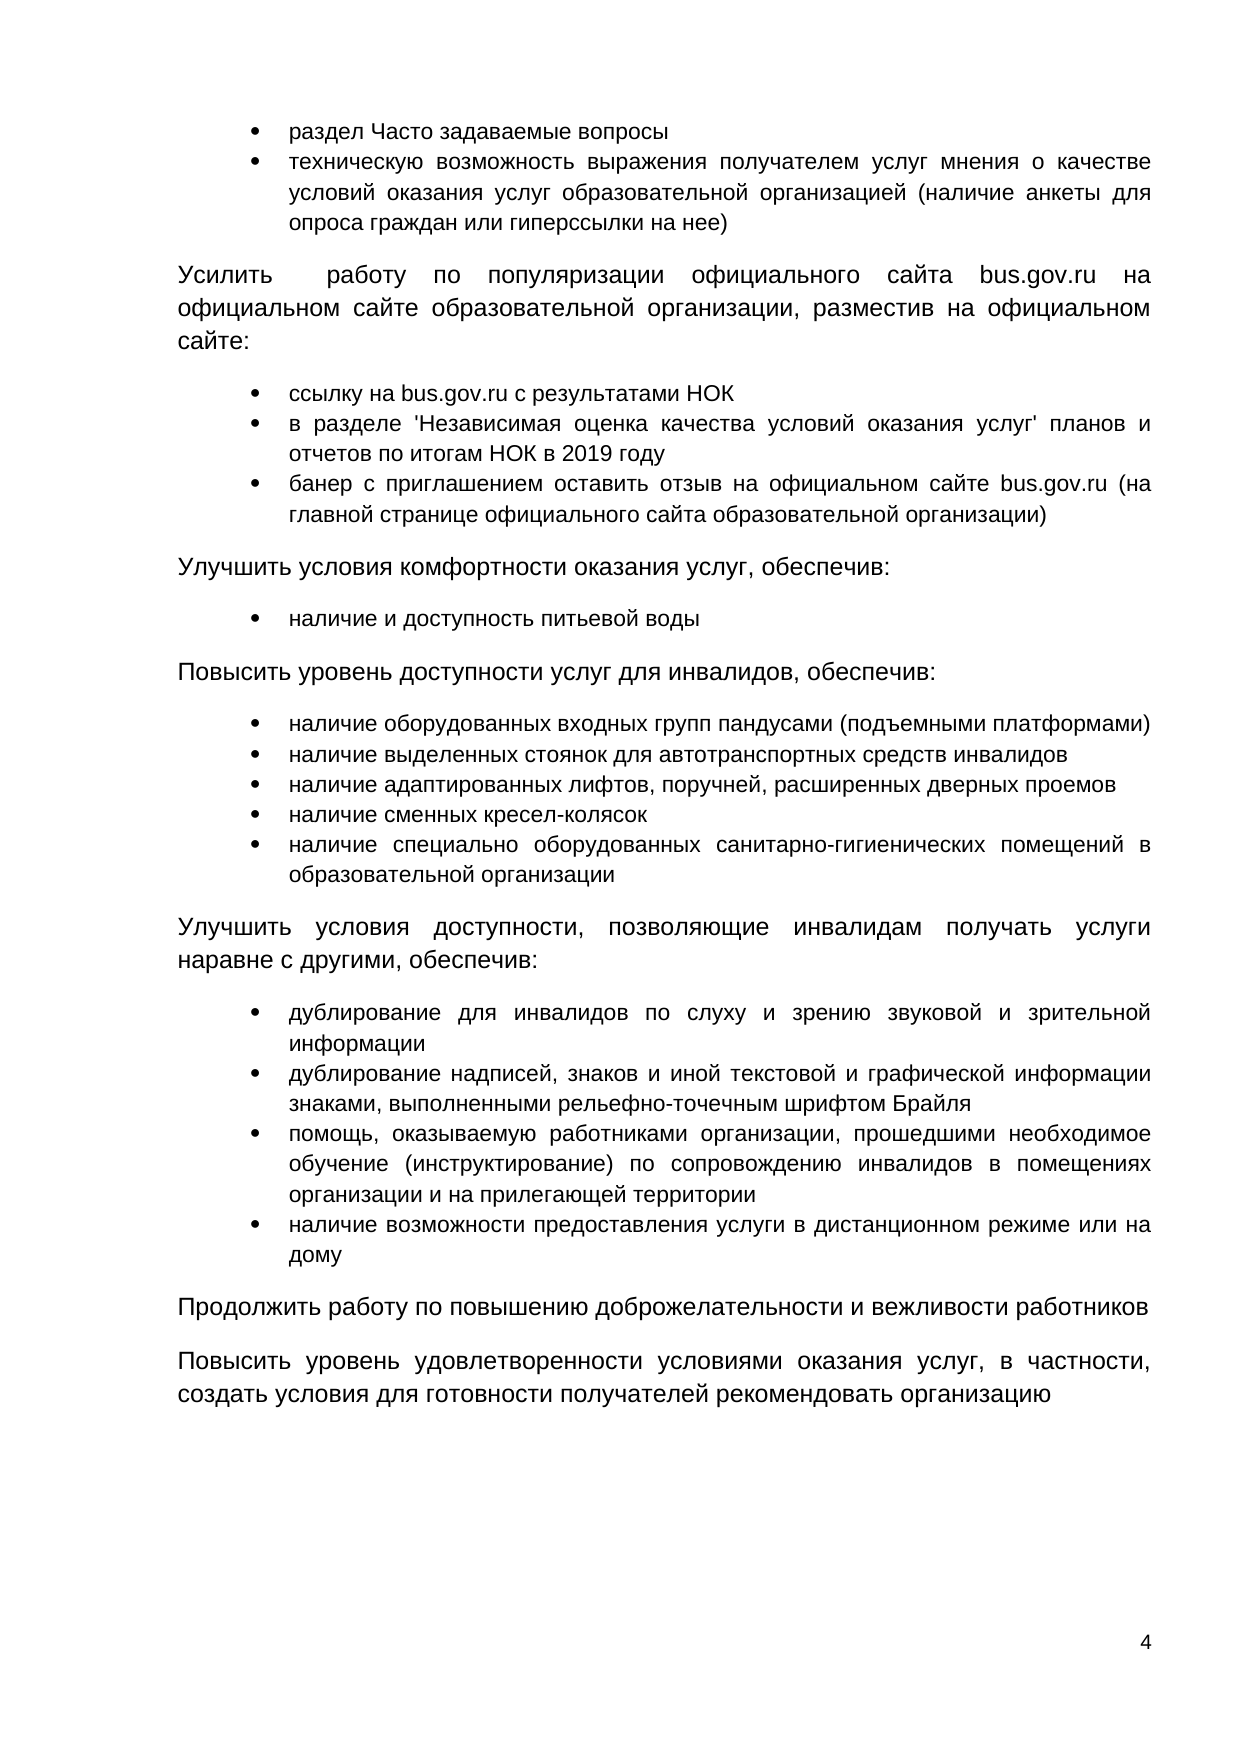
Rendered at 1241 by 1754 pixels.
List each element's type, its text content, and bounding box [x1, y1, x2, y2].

list в разделе 'Независимая оценка качества условий оказания услуг' планов и отчетов по итогам НОК в 2019 году [251, 410, 1152, 466]
list наличие возможности предоставления услуги в дистанционном режиме или на дому [251, 1211, 1152, 1267]
text Продолжить работу по повышению доброжелательности и вежливости работников [177, 1292, 1152, 1321]
list помощь, оказываемую работниками организации, прошедшими необходимое обучение (инструктирование) по сопровождению инвалидов в помещениях организации и на прилегающей территории [251, 1120, 1152, 1207]
text Улучшить условия комфортности оказания услуг, обеспечив: [177, 552, 1152, 580]
list наличие выделенных стоянок для автотранспортных средств инвалидов [251, 741, 1152, 767]
list наличие специально оборудованных санитарно-гигиенических помещений в образовательной организации [251, 831, 1152, 888]
text Улучшить условия доступности, позволяющие инвалидам получать услуги наравне с другими, обеспечив: [177, 912, 1152, 974]
list раздел Часто задаваемые вопросы [251, 118, 1152, 144]
text Повысить уровень удовлетворенности условиями оказания услуг, в частности, создать условия для готовности получателей рекомендовать организацию [177, 1346, 1152, 1408]
list дублирование для инвалидов по слуху и зрению звуковой и зрительной информации [251, 999, 1152, 1056]
list банер с приглашением оставить отзыв на официальном сайте bus.gov.ru (на главной странице официального сайта образовательной организации) [251, 470, 1152, 527]
list техническую возможность выражения получателем услуг мнения о качестве условий оказания услуг образовательной организацией (наличие анкеты для опроса граждан или гиперссылки на нее) [251, 148, 1152, 235]
list наличие и доступность питьевой воды [251, 605, 1152, 632]
list дублирование надписей, знаков и иной текстовой и графической информации знаками, выполненными рельефно-точечным шрифтом Брайля [251, 1060, 1152, 1116]
list наличие оборудованных входных групп пандусами (подъемными платформами) [251, 710, 1152, 737]
list ссылку на bus.gov.ru с результатами НОК [251, 380, 1152, 406]
text Усилить работу по популяризации официального сайта bus.gov.ru на официальном сайте образовательной организации, разместив на официальном сайте: [177, 260, 1152, 354]
list наличие адаптированных лифтов, поручней, расширенных дверных проемов [251, 771, 1152, 797]
text Повысить уровень доступности услуг для инвалидов, обеспечив: [177, 656, 1152, 685]
list наличие сменных кресел-колясок [251, 801, 1152, 827]
